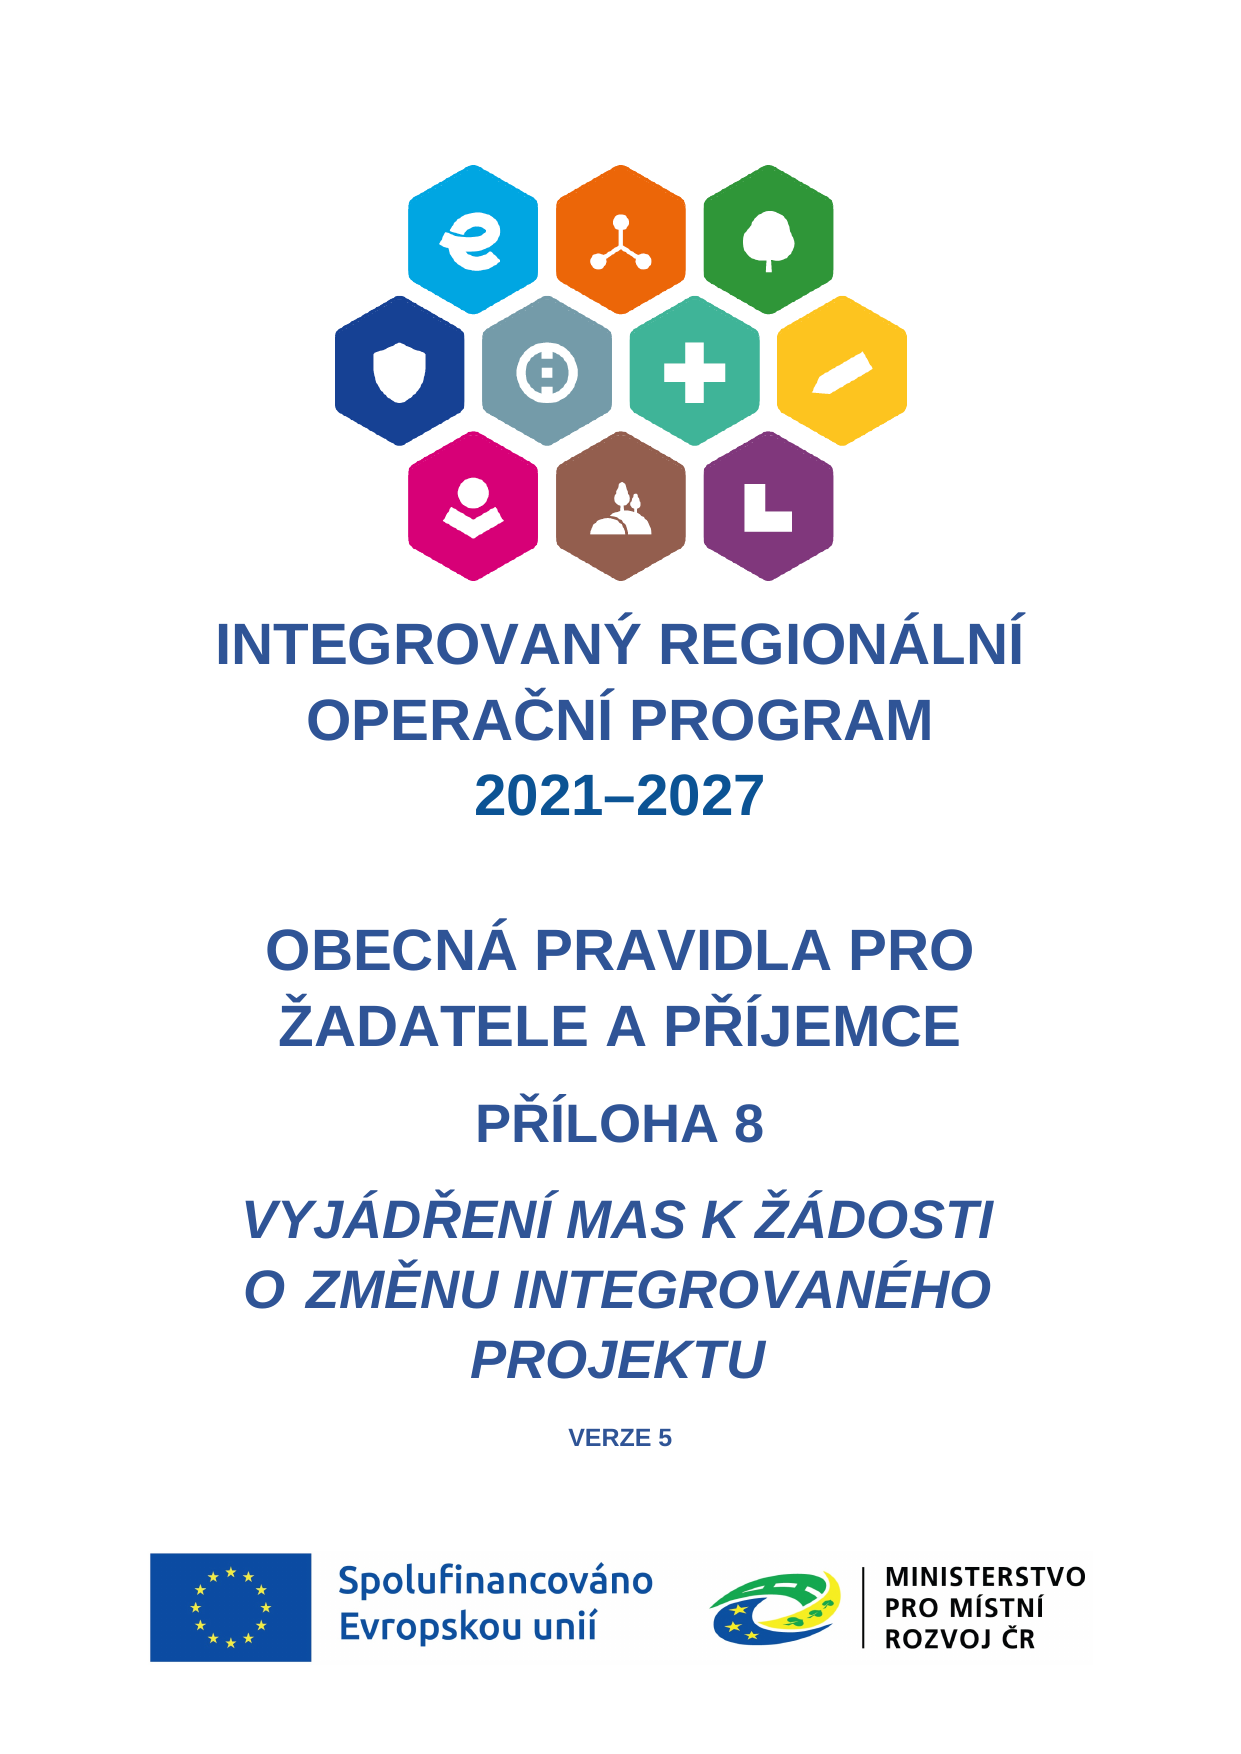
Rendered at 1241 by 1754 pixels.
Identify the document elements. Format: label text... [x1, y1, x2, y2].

text PŘÍLOHA 8 [148, 1092, 1093, 1154]
text OBECNÁ PRAVIDLA PRO ŽADATELE A PŘÍJEMCE [148, 916, 1093, 1058]
picture [147, 1551, 1093, 1665]
text verze 5 [148, 1423, 1093, 1452]
text 2021–2027 [148, 761, 1093, 828]
picture [306, 147, 935, 610]
text vyjádření mas k žádosti o změnu integrovaného projektu [148, 1187, 1093, 1390]
